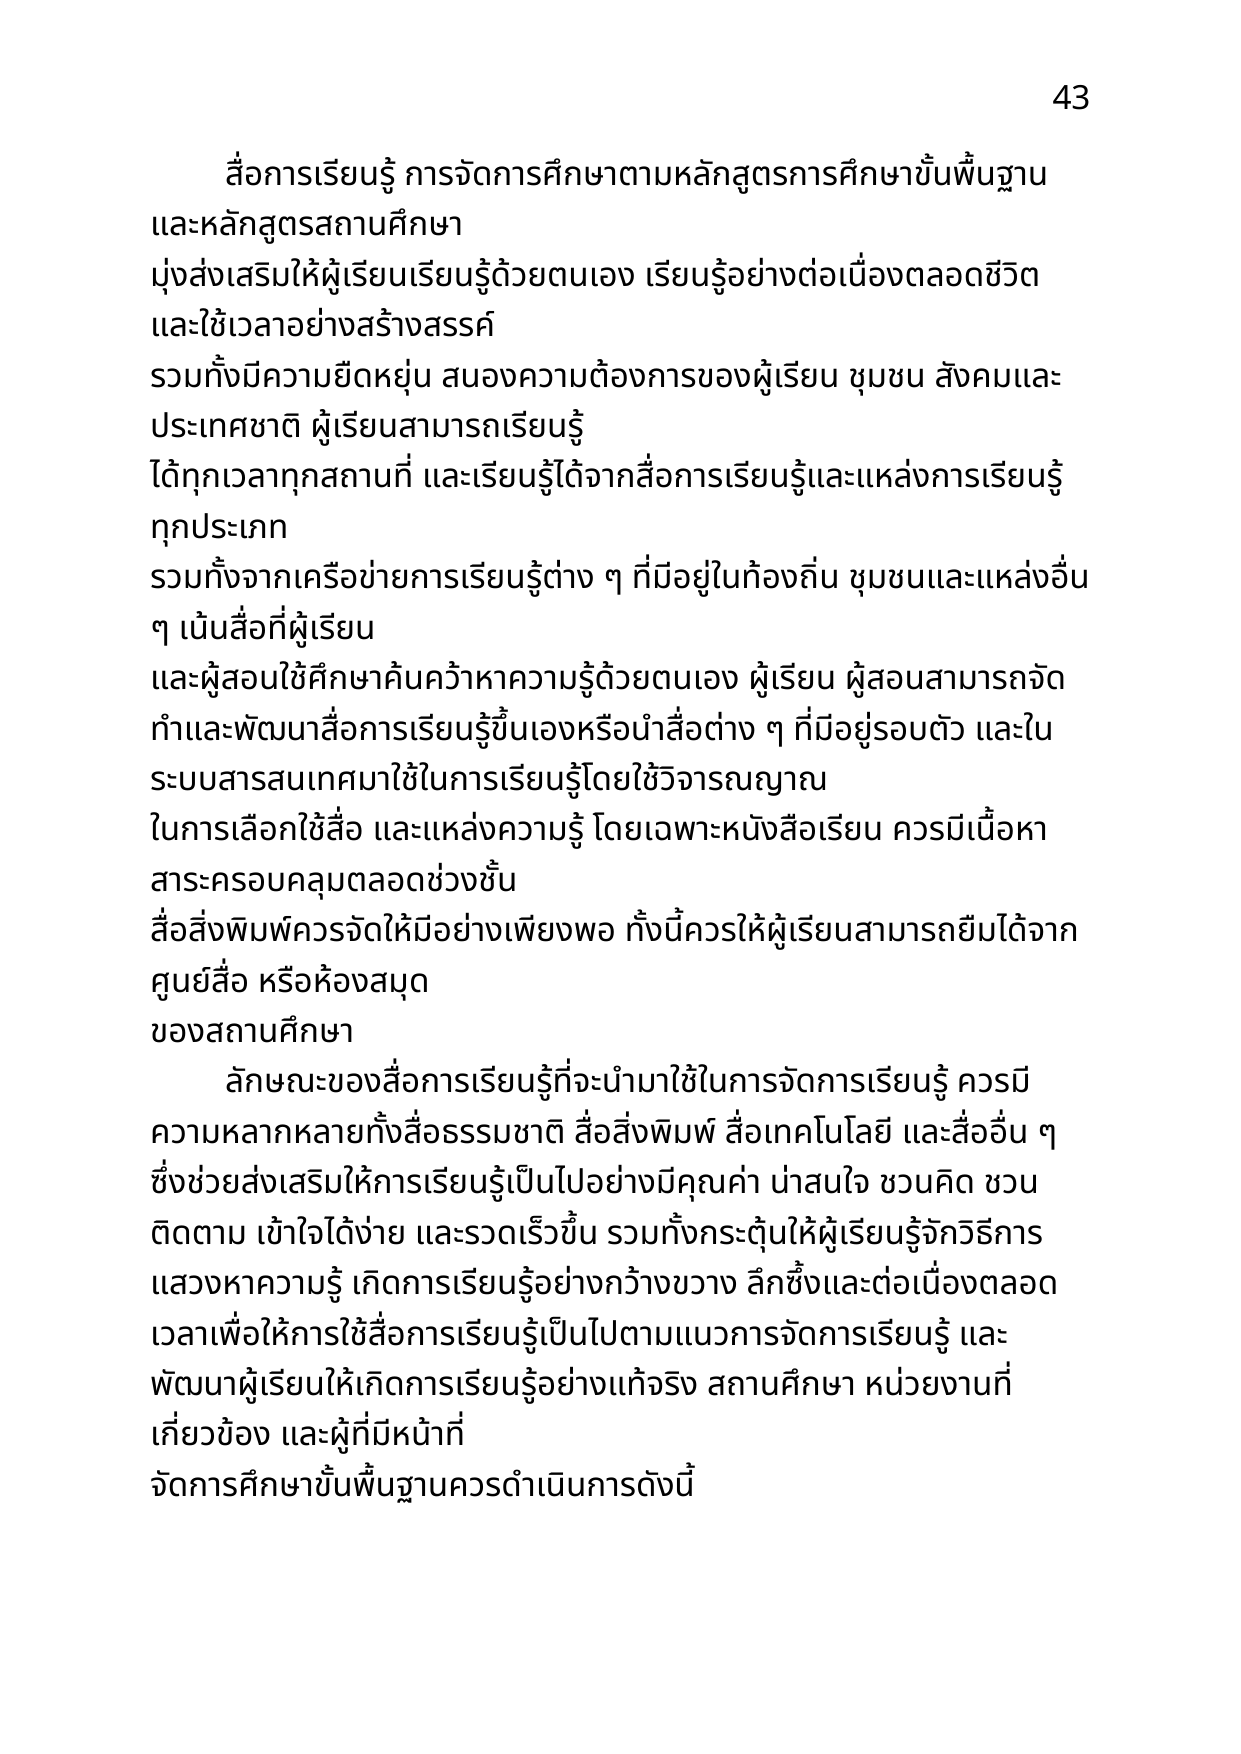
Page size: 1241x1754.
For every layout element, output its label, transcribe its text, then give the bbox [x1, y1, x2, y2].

subtitle รวมทั้งมีความยืดหยุ่น สนองความต้องการของผู้เรียน ชุมชน สังคมและประเทศชาติ ผู้เรียนสามารถเรียนรู้ [150, 352, 1090, 452]
subtitle ของสถานศึกษา [150, 1007, 1090, 1057]
text จัดการศึกษาขั้นพื้นฐานควรดำเนินการดังนี้ [150, 1461, 1090, 1511]
subtitle และผู้สอนใช้ศึกษาค้นคว้าหาความรู้ด้วยตนเอง ผู้เรียน ผู้สอนสามารถจัดทำและพัฒนาสื่อการเรียนรู้ขึ้นเองหรือนำสื่อต่าง ๆ ที่มีอยู่รอบตัว และในระบบสารสนเทศมาใช้ในการเรียนรู้โดยใช้วิจารณญาณ [150, 654, 1090, 805]
text ลักษณะของสื่อการเรียนรู้ที่จะนำมาใช้ในการจัดการเรียนรู้ ควรมีความหลากหลายทั้งสื่อธรรมชาติ สื่อสิ่งพิมพ์ สื่อเทคโนโลยี และสื่ออื่น ๆ ซึ่งช่วยส่งเสริมให้การเรียนรู้เป็นไปอย่างมีคุณค่า น่าสนใจ ชวนคิด ชวนติดตาม เข้าใจได้ง่าย และรวดเร็วขึ้น รวมทั้งกระตุ้นให้ผู้เรียนรู้จักวิธีการแสวงหาความรู้ เกิดการเรียนรู้อย่างกว้างขวาง ลึกซึ้งและต่อเนื่องตลอดเวลาเพื่อให้การใช้สื่อการเรียนรู้เป็นไปตามแนวการจัดการเรียนรู้ และพัฒนาผู้เรียนให้เกิดการเรียนรู้อย่างแท้จริง สถานศึกษา หน่วยงานที่เกี่ยวข้อง และผู้ที่มีหน้าที่ [150, 1057, 1090, 1461]
subtitle มุ่งส่งเสริมให้ผู้เรียนเรียนรู้ด้วยตนเอง เรียนรู้อย่างต่อเนื่องตลอดชีวิต และใช้เวลาอย่างสร้างสรรค์ [150, 251, 1090, 352]
subtitle ในการเลือกใช้สื่อ และแหล่งความรู้ โดยเฉพาะหนังสือเรียน ควรมีเนื้อหาสาระครอบคลุมตลอดช่วงชั้น [150, 805, 1090, 906]
subtitle สื่อสิ่งพิมพ์ควรจัดให้มีอย่างเพียงพอ ทั้งนี้ควรให้ผู้เรียนสามารถยืมได้จากศูนย์สื่อ หรือห้องสมุด [150, 906, 1090, 1007]
subtitle รวมทั้งจากเครือข่ายการเรียนรู้ต่าง ๆ ที่มีอยู่ในท้องถิ่น ชุมชนและแหล่งอื่น ๆ เน้นสื่อที่ผู้เรียน [150, 553, 1090, 654]
subtitle สื่อการเรียนรู้ การจัดการศึกษาตามหลักสูตรการศึกษาขั้นพื้นฐาน และหลักสูตรสถานศึกษา [150, 150, 1090, 251]
subtitle ได้ทุกเวลาทุกสถานที่ และเรียนรู้ได้จากสื่อการเรียนรู้และแหล่งการเรียนรู้ทุกประเภท [150, 452, 1090, 553]
